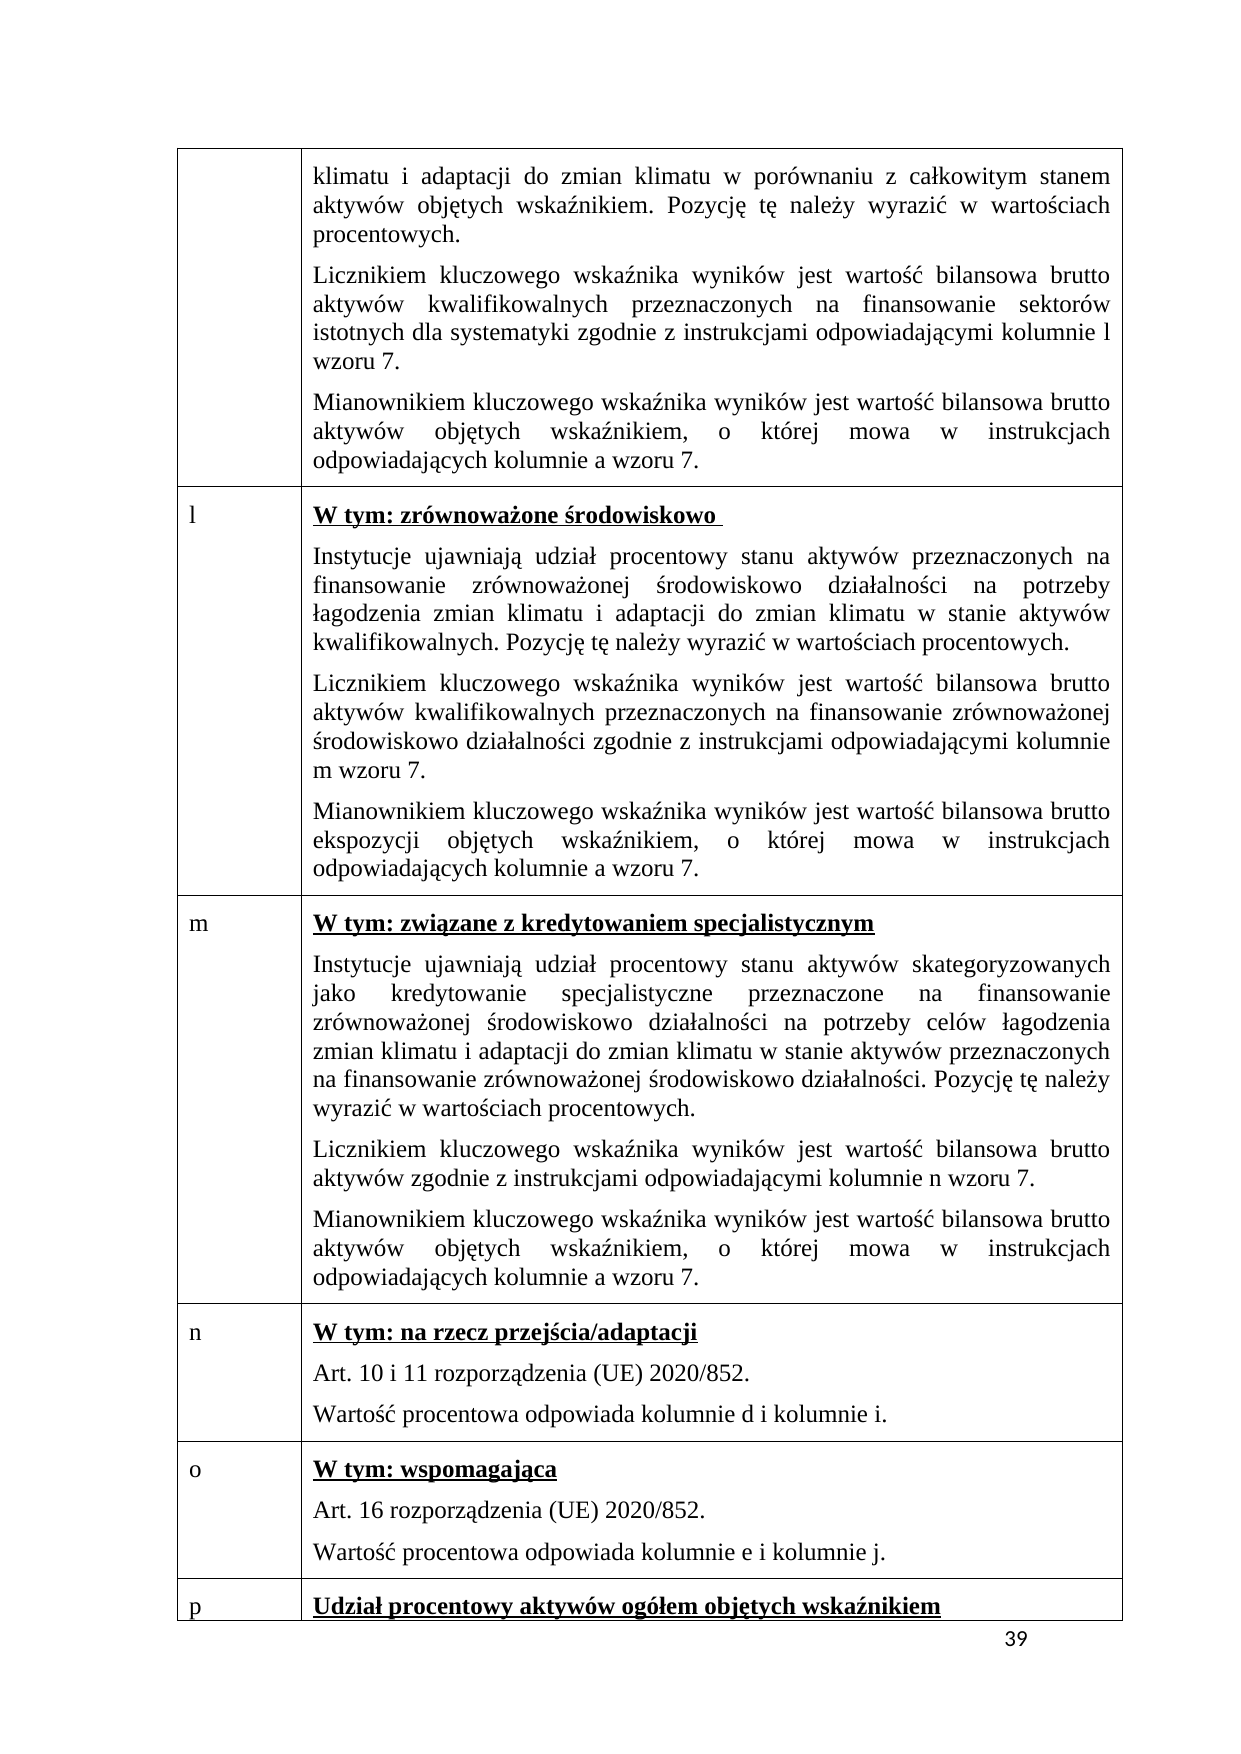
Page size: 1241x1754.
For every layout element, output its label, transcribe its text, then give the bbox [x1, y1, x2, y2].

table_cell o [178, 1442, 301, 1578]
table_cell W tym: zrównoważone środowiskowo Instytucje ujawniają udział procentowy stanu aktywów przeznaczonych na finansowanie zrównoważonej środowiskowo działalności na potrzeby łagodzenia zmian klimatu i adaptacji do zmian klimatu w stanie aktywów kwalifikowalnych. Pozycję tę należy wyrazić w wartościach procentowych. Licznikiem kluczowego wskaźnika wyników jest wartość bilansowa brutto aktywów kwalifikowalnych przeznaczonych na finansowanie zrównoważonej środowiskowo działalności zgodnie z instrukcjami odpowiadającymi kolumnie m wzoru 7. Mianownikiem kluczowego wskaźnika wyników jest wartość bilansowa brutto ekspozycji objętych wskaźnikiem, o której mowa w instrukcjach odpowiadających kolumnie a wzoru 7. [302, 487, 1122, 895]
table_cell k [178, 149, 301, 486]
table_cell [302, 149, 1122, 486]
table_cell n [178, 1304, 301, 1441]
table_cell m [178, 896, 301, 1303]
table_cell W tym: wspomagająca Art. 16 rozporządzenia (UE) 2020/852. Wartość procentowa odpowiada kolumnie e i kolumnie j. [302, 1442, 1122, 1578]
table_cell W tym: na rzecz przejścia/adaptacji Art. 10 i 11 rozporządzenia (UE) 2020/852. Wartość procentowa odpowiada kolumnie d i kolumnie i. [302, 1304, 1122, 1441]
table_cell p [178, 1579, 301, 1620]
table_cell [302, 1579, 1122, 1620]
table_cell W tym: związane z kredytowaniem specjalistycznym Instytucje ujawniają udział procentowy stanu aktywów skategoryzowanych jako kredytowanie specjalistyczne przeznaczone na finansowanie zrównoważonej środowiskowo działalności na potrzeby celów łagodzenia zmian klimatu i adaptacji do zmian klimatu w stanie aktywów przeznaczonych na finansowanie zrównoważonej środowiskowo działalności. Pozycję tę należy wyrazić w wartościach procentowych. Licznikiem kluczowego wskaźnika wyników jest wartość bilansowa brutto aktywów zgodnie z instrukcjami odpowiadającymi kolumnie n wzoru 7. Mianownikiem kluczowego wskaźnika wyników jest wartość bilansowa brutto aktywów objętych wskaźnikiem, o której mowa w instrukcjach odpowiadających kolumnie a wzoru 7. [302, 896, 1122, 1303]
table_cell l [178, 487, 301, 895]
